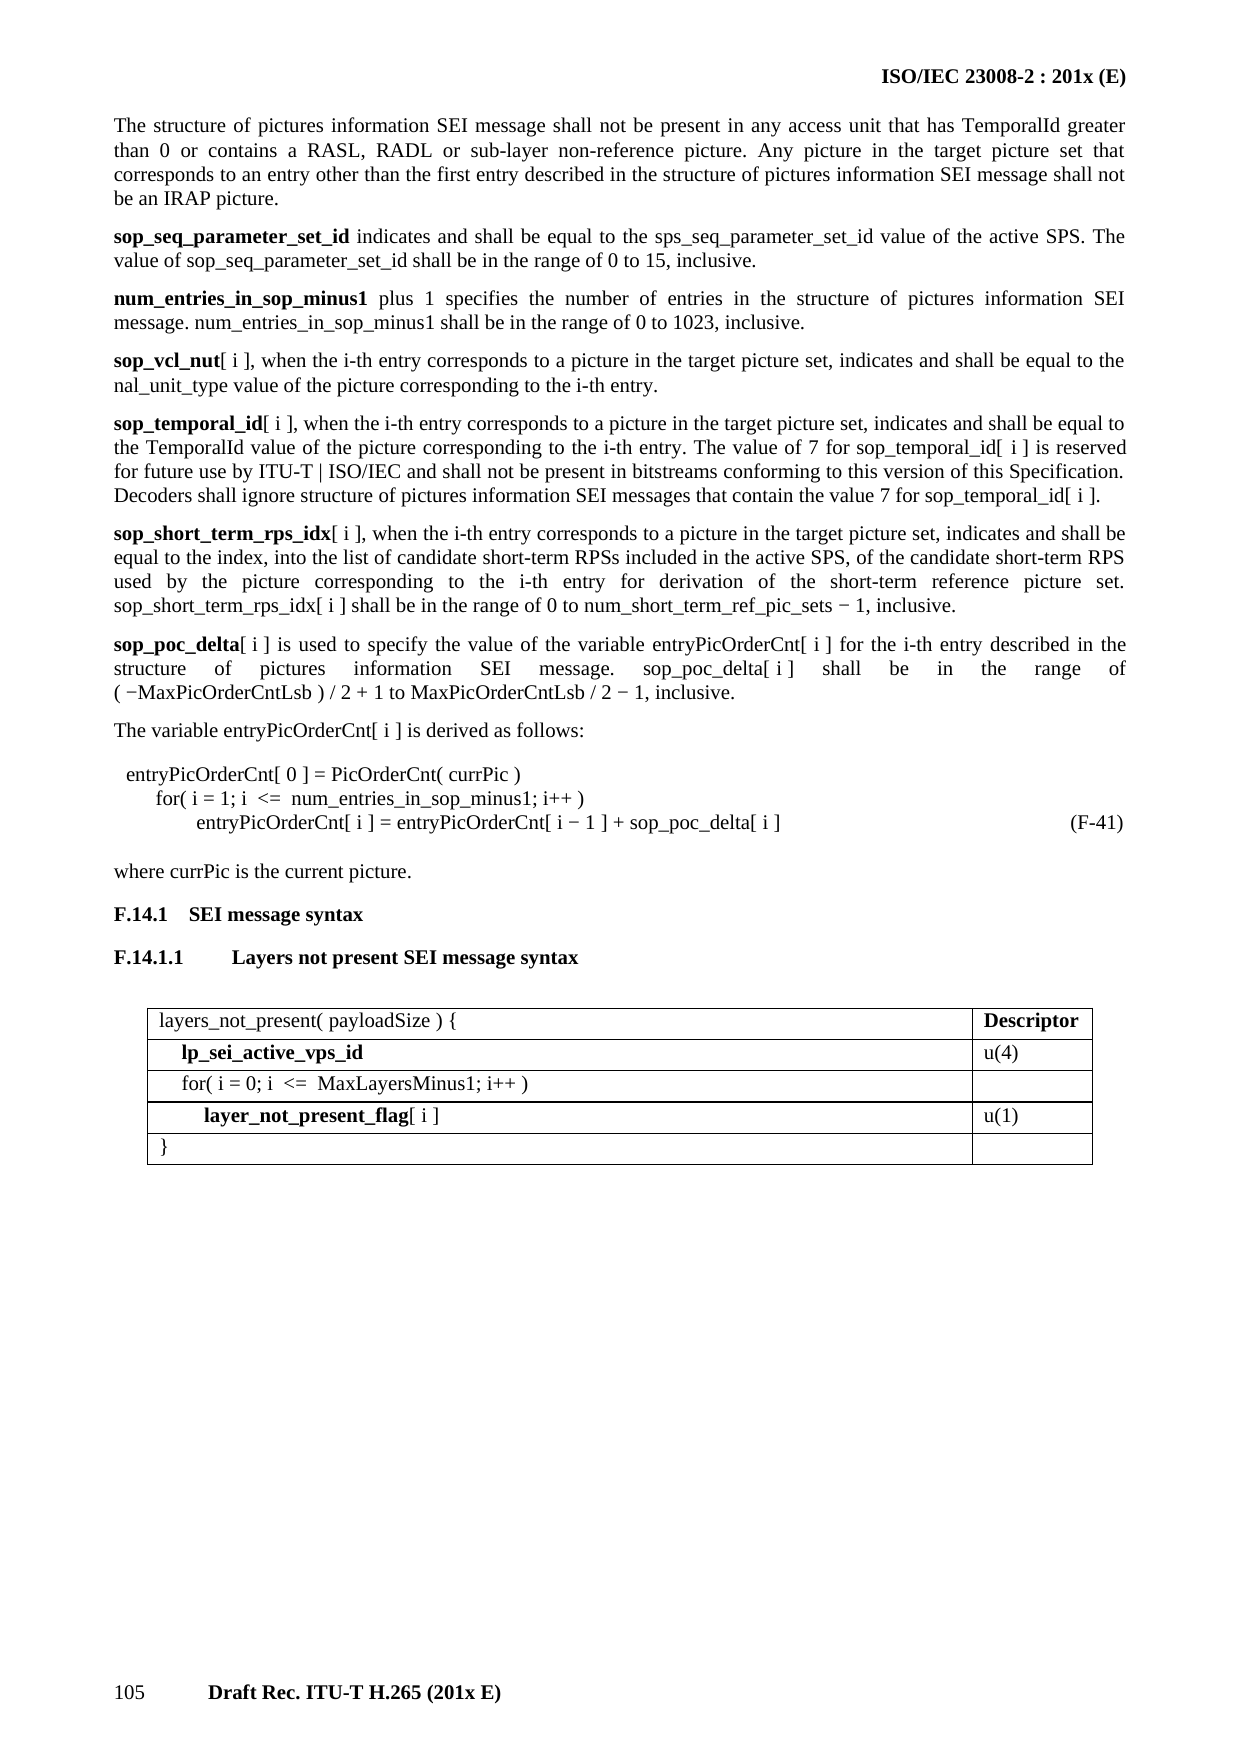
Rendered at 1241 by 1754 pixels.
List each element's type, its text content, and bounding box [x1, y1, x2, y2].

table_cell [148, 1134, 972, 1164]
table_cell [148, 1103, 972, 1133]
text num_entries_in_sop_minus1 plus 1 specifies the number of entries in the structure of pictures information SEI message. num_entries_in_sop_minus1 shall be in the range of 0 to 1023, inclusive. [113, 286, 1127, 334]
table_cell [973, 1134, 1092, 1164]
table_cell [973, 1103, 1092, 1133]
text entryPicOrderCnt[ 0 ] = PicOrderCnt( currPic ) for( i = 1; i <= num_entries_in_sop_minus1; i++ ) entryPicOrderCnt[ i ] = entryPicOrderCnt[ i − 1 ] + sop_poc_delta[ i ] (F-42) [126, 762, 1127, 834]
text sop_seq_parameter_set_id indicates and shall be equal to the sps_seq_parameter_set_id value of the active SPS. The value of sop_seq_parameter_set_id shall be in the range of 0 to 15, inclusive. [113, 224, 1127, 272]
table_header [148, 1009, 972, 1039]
text sop_temporal_id[ i ], when the i-th entry corresponds to a picture in the target picture set, indicates and shall be equal to the TemporalId value of the picture corresponding to the i-th entry. The value of 7 for sop_temporal_id[ i ] is reserved for future use by ITU-T | ISO/IEC and shall not be present in bitstreams conforming to this version of this Specification. Decoders shall ignore structure of pictures information SEI messages that contain the value 7 for sop_temporal_id[ i ]. [113, 411, 1127, 507]
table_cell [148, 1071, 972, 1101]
list Layers not present SEI message syntax [113, 945, 1127, 969]
text where currPic is the current picture. [113, 859, 1127, 883]
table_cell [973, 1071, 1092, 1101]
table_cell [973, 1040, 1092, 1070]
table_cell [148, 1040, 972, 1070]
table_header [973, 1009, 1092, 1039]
text sop_short_term_rps_idx[ i ], when the i-th entry corresponds to a picture in the target picture set, indicates and shall be equal to the index, into the list of candidate short-term RPSs included in the active SPS, of the candidate short-term RPS used by the picture corresponding to the i-th entry for derivation of the short-term reference picture set. sop_short_term_rps_idx[ i ] shall be in the range of 0 to num_short_term_ref_pic_sets − 1, inclusive. [113, 521, 1127, 617]
text sop_vcl_nut[ i ], when the i-th entry corresponds to a picture in the target picture set, indicates and shall be equal to the nal_unit_type value of the picture corresponding to the i-th entry. [113, 348, 1127, 397]
text The structure of pictures information SEI message shall not be present in any access unit that has TemporalId greater than 0 or contains a RASL, RADL or sub-layer non-reference picture. Any picture in the target picture set that corresponds to an entry other than the first entry described in the structure of pictures information SEI message shall not be an IRAP picture. [113, 113, 1127, 210]
text sop_poc_delta[ i ] is used to specify the value of the variable entryPicOrderCnt[ i ] for the i-th entry described in the structure of pictures information SEI message. sop_poc_delta[ i ] shall be in the range of ( −MaxPicOrderCntLsb ) / 2 + 1 to MaxPicOrderCntLsb / 2 − 1, inclusive. [113, 632, 1127, 704]
text The variable entryPicOrderCnt[ i ] is derived as follows: [113, 718, 1127, 742]
list SEI message syntax [113, 902, 1127, 926]
